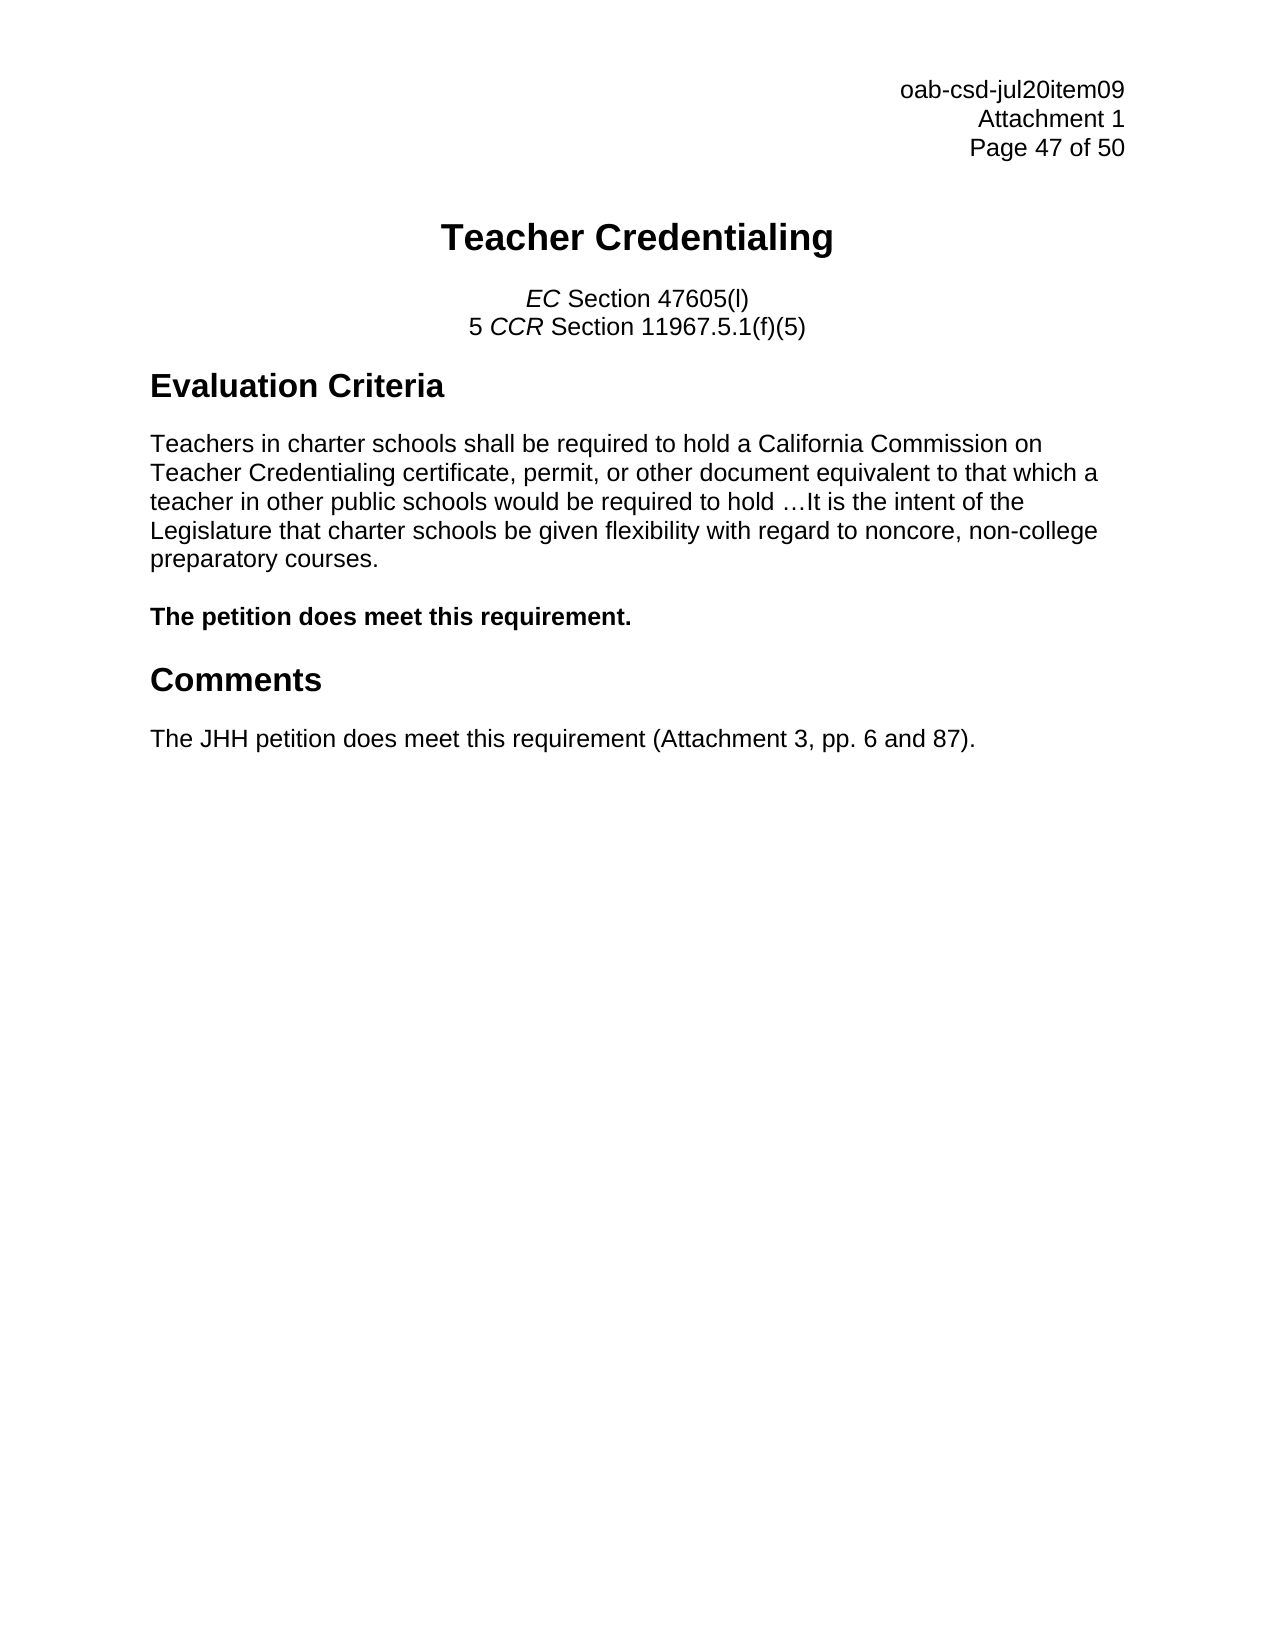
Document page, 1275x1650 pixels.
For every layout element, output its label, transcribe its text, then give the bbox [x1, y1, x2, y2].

text 5 CCR Section 11967.5.1(f)(5) [150, 312, 1125, 341]
subtitle Comments [150, 660, 1125, 699]
subtitle Evaluation Criteria [150, 366, 1125, 404]
text Teachers in charter schools shall be required to hold a California Commission on Teacher Credentialing certificate, permit, or other document equivalent to that which a teacher in other public schools would be required to hold …It is the intent of the Legislature that charter schools be given flexibility with regard to noncore, non-college preparatory courses. [150, 429, 1125, 573]
text The petition does meet this requirement. [150, 602, 1125, 631]
text The JHH petition does meet this requirement (Attachment 3, pp. 6 and 87). [150, 724, 1125, 752]
text EC Section 47605(l) [150, 283, 1125, 312]
subtitle Teacher Credentialing [150, 215, 1125, 258]
